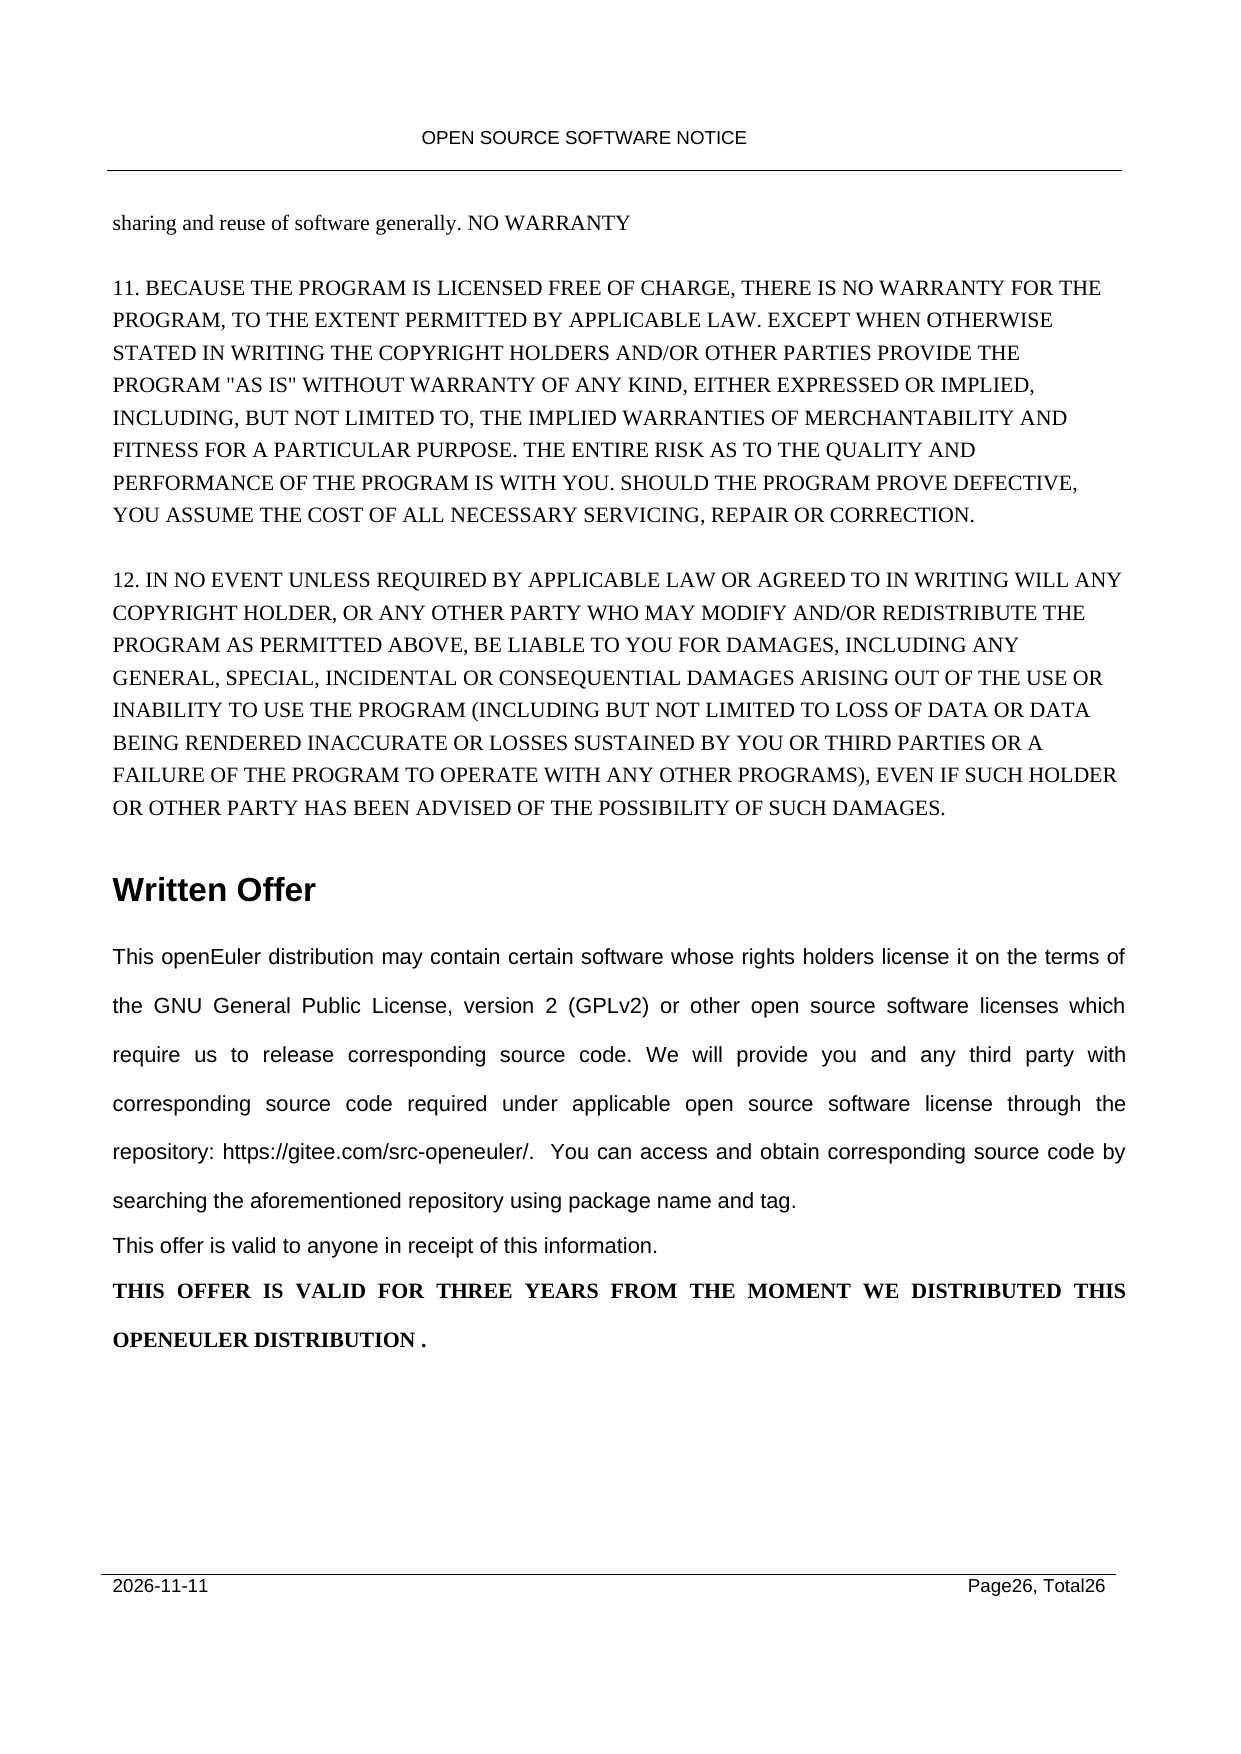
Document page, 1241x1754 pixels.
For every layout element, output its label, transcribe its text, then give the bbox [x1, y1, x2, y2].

text Written Offer [112, 856, 1128, 921]
text THIS OFFER IS VALID FOR THREE YEARS FROM THE MOMENT WE DISTRIBUTED THIS OPENEULER DISTRIBUTION . [112, 1274, 1128, 1356]
text This offer is valid to anyone in receipt of this information. [112, 1229, 1128, 1262]
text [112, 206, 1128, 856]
text This openEuler distribution may contain certain software whose rights holders license it on the terms of the GNU General Public License, version 2 (GPLv2) or other open source software licenses which require us to release corresponding source code. We will provide you and any third party with corresponding source code required under applicable open source software license through the repository: https://gitee.com/src-openeuler/. You can access and obtain corresponding source code by searching the aforementioned repository using package name and tag. [112, 941, 1128, 1217]
